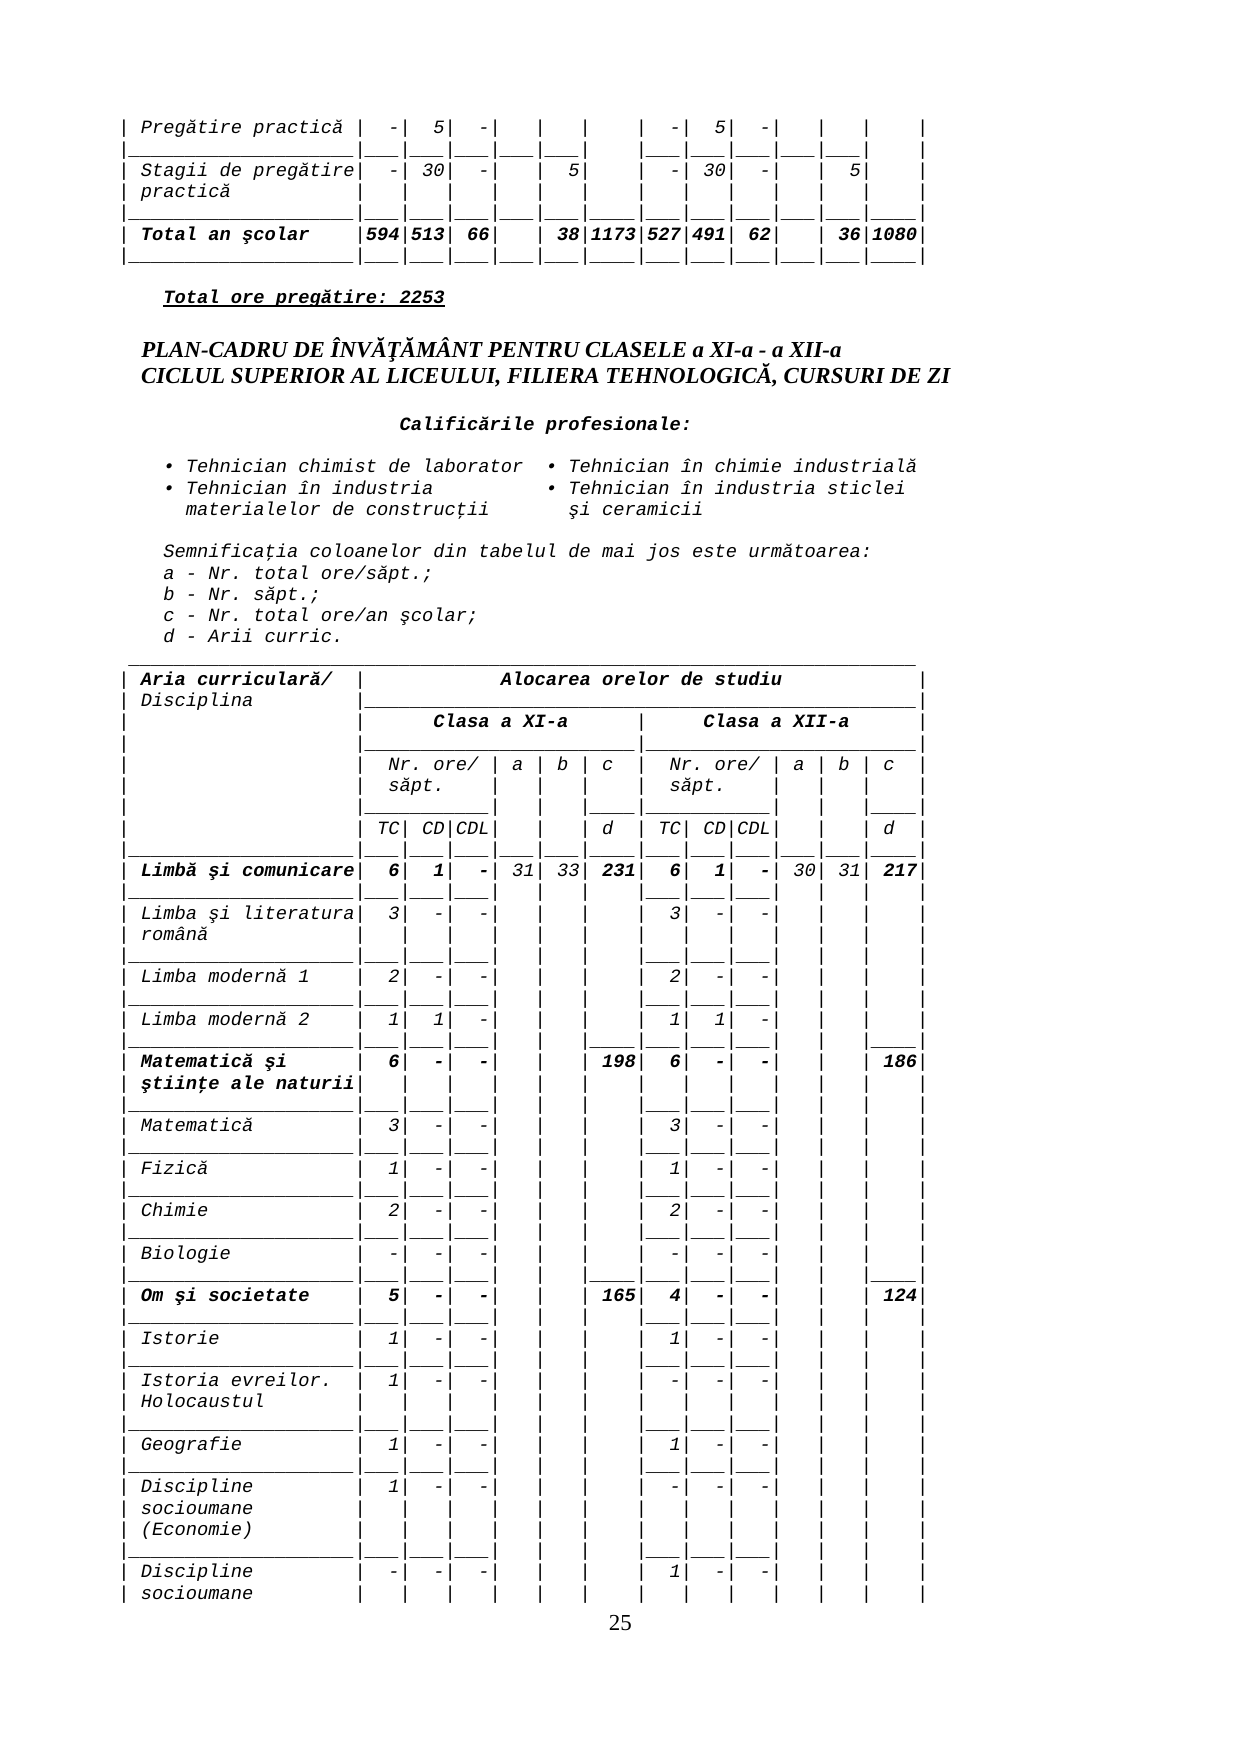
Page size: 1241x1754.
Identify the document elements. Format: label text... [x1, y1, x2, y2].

text | Istoria evreilor. | 1| -| -| | | | -| -| -| | | | [118, 1371, 1122, 1392]
text | | Nr. ore/ | a | b | c | Nr. ore/ | a | b | c | [118, 755, 1122, 776]
text |____________________|___|___|___|___|___|____|___|___|___|___|___|____| [118, 840, 1122, 861]
text | | TC| CD|CDL| | | d | TC| CD|CDL| | | d | [118, 818, 1122, 840]
text PLAN-CADRU DE ÎNVĂŢĂMÂNT PENTRU CLASELE a XI-a - a XII-a [118, 336, 1122, 362]
text | | Clasa a XI-a | Clasa a XII-a | [118, 712, 1122, 733]
text Total ore pregătire: 2253 [118, 288, 1122, 309]
text | socioumane | | | | | | | | | | | | | [118, 1583, 1122, 1605]
text | (Economie) | | | | | | | | | | | | | [118, 1520, 1122, 1541]
text • Tehnician chimist de laborator • Tehnician în chimie industrială [118, 457, 1122, 478]
text | Aria curriculară/ | Alocarea orelor de studiu | [118, 670, 1122, 691]
text | Disciplina |_________________________________________________| [118, 691, 1122, 712]
text |____________________|___|___|___| | | |___|___|___| | | | [118, 1350, 1122, 1371]
text | Holocaustul | | | | | | | | | | | | | [118, 1392, 1122, 1413]
text |____________________|___|___|___| | | |___|___|___| | | | [118, 1222, 1122, 1243]
text | |___________| | |____|___________| | |____| [118, 797, 1122, 818]
text | Chimie | 2| -| -| | | | 2| -| -| | | | [118, 1201, 1122, 1222]
text |____________________|___|___|___| | | |___|___|___| | | | [118, 1095, 1122, 1116]
text • Tehnician în industria • Tehnician în industria sticlei [118, 478, 1122, 500]
text CICLUL SUPERIOR AL LICEULUI, FILIERA TEHNOLOGICĂ, CURSURI DE ZI [118, 362, 1122, 388]
text |____________________|___|___|___|___|___|____|___|___|___|___|___|____| [118, 246, 1122, 267]
text a - Nr. total ore/săpt.; [118, 563, 1122, 585]
text | Matematică şi | 6| -| -| | | 198| 6| -| -| | | 186| [118, 1052, 1122, 1073]
text |____________________|___|___|___| | |____|___|___|___| | |____| [118, 1265, 1122, 1286]
text | Limbă şi comunicare| 6| 1| -| 31| 33| 231| 6| 1| -| 30| 31| 217| [118, 861, 1122, 882]
text | Limba modernă 1 | 2| -| -| | | | 2| -| -| | | | [118, 967, 1122, 988]
text |____________________|___|___|___| | | |___|___|___| | | | [118, 1413, 1122, 1435]
text | Biologie | -| -| -| | | | -| -| -| | | | [118, 1243, 1122, 1265]
text c - Nr. total ore/an şcolar; [118, 606, 1122, 627]
text |____________________|___|___|___|___|___|____|___|___|___|___|___|____| [118, 203, 1122, 224]
text |____________________|___|___|___| | | |___|___|___| | | | [118, 1456, 1122, 1477]
text |____________________|___|___|___| | | |___|___|___| | | | [118, 1307, 1122, 1328]
text | Discipline | -| -| -| | | | 1| -| -| | | | [118, 1562, 1122, 1583]
text |____________________|___|___|___| | | |___|___|___| | | | [118, 1137, 1122, 1158]
text |____________________|___|___|___| | | |___|___|___| | | | [118, 988, 1122, 1010]
text | practică | | | | | | | | | | | | | [118, 182, 1122, 203]
text | Geografie | 1| -| -| | | | 1| -| -| | | | [118, 1435, 1122, 1456]
text | Pregătire practică | -| 5| -| | | | -| 5| -| | | | [118, 118, 1122, 139]
text |____________________|___|___|___|___|___| |___|___|___|___|___| | [118, 139, 1122, 161]
text | Stagii de pregătire| -| 30| -| | 5| | -| 30| -| | 5| | [118, 161, 1122, 182]
text | socioumane | | | | | | | | | | | | | [118, 1498, 1122, 1520]
text ______________________________________________________________________ [118, 648, 1122, 670]
text Semnificaţia coloanelor din tabelul de mai jos este următoarea: [118, 542, 1122, 563]
text | |________________________|________________________| [118, 733, 1122, 755]
text | Limba şi literatura| 3| -| -| | | | 3| -| -| | | | [118, 903, 1122, 925]
text materialelor de construcţii şi ceramicii [118, 500, 1122, 521]
text |____________________|___|___|___| | |____|___|___|___| | |____| [118, 1031, 1122, 1052]
text |____________________|___|___|___| | | |___|___|___| | | | [118, 946, 1122, 967]
text | Limba modernă 2 | 1| 1| -| | | | 1| 1| -| | | | [118, 1010, 1122, 1031]
text | | săpt. | | | | săpt. | | | | [118, 776, 1122, 797]
text |____________________|___|___|___| | | |___|___|___| | | | [118, 1180, 1122, 1201]
text | Total an şcolar |594|513| 66| | 38|1173|527|491| 62| | 36|1080| [118, 224, 1122, 246]
text |____________________|___|___|___| | | |___|___|___| | | | [118, 882, 1122, 903]
text | ştiinţe ale naturii| | | | | | | | | | | | | [118, 1073, 1122, 1095]
text | Istorie | 1| -| -| | | | 1| -| -| | | | [118, 1328, 1122, 1350]
text | Fizică | 1| -| -| | | | 1| -| -| | | | [118, 1158, 1122, 1180]
text b - Nr. săpt.; [118, 585, 1122, 606]
text d - Arii curric. [118, 627, 1122, 648]
text | Matematică | 3| -| -| | | | 3| -| -| | | | [118, 1116, 1122, 1137]
text | Om şi societate | 5| -| -| | | 165| 4| -| -| | | 124| [118, 1286, 1122, 1307]
text | română | | | | | | | | | | | | | [118, 925, 1122, 946]
text | Discipline | 1| -| -| | | | -| -| -| | | | [118, 1477, 1122, 1498]
text Calificările profesionale: [118, 415, 1122, 436]
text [118, 1541, 1122, 1562]
